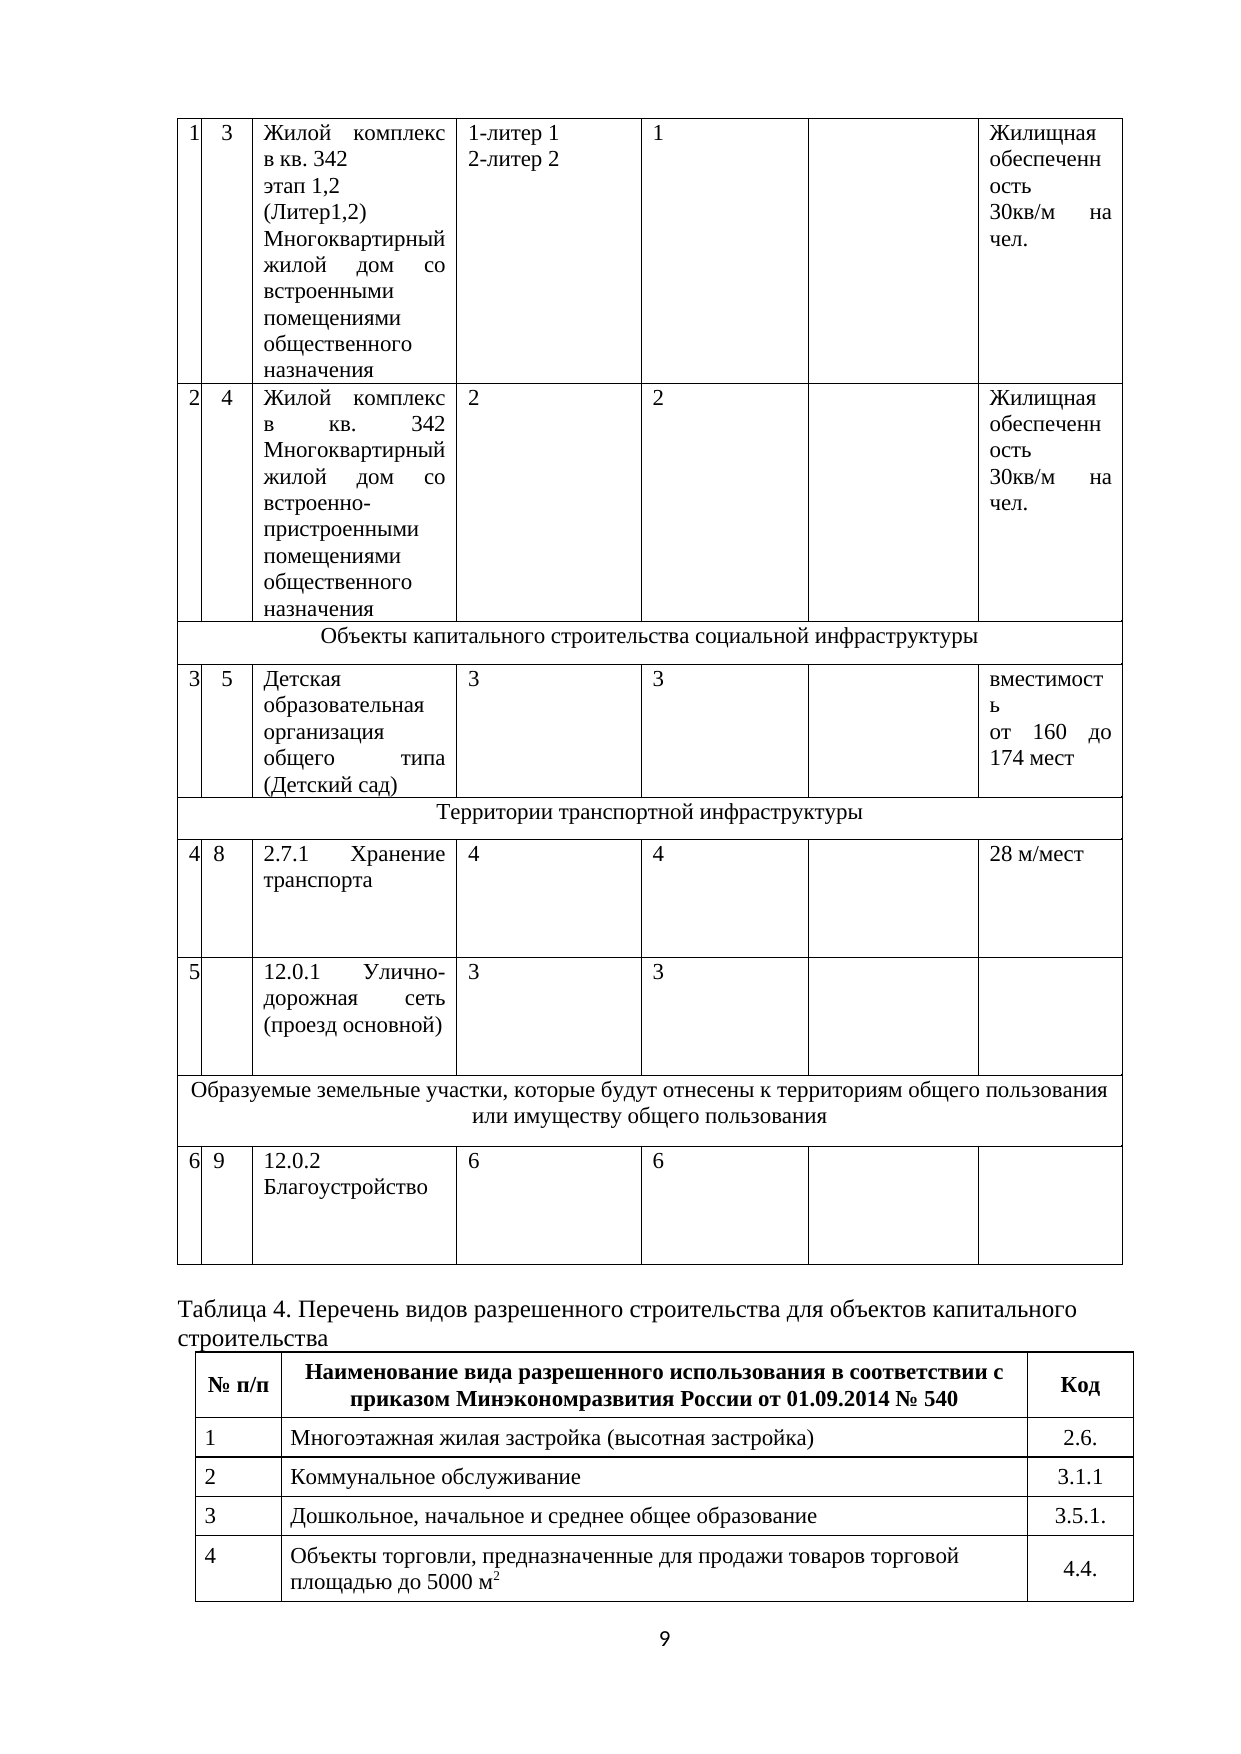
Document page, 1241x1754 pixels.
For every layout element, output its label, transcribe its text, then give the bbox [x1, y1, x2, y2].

table_cell Территории транспортной инфраструктуры [178, 798, 1122, 839]
table_cell 2 [196, 1458, 281, 1496]
table_cell Коммунальное обслуживание [282, 1458, 1027, 1496]
table_header Код [1028, 1353, 1133, 1417]
table_cell 4.4. [1028, 1536, 1133, 1601]
table_cell 3 [457, 958, 641, 1075]
table_cell 6 [457, 1147, 641, 1264]
text Таблица 4. Перечень видов разрешенного строительства для объектов капитального строительства [177, 1294, 1152, 1351]
table_cell Детская образовательная организация общего типа (Детский сад) [253, 665, 456, 797]
table_cell 6 [178, 1147, 201, 1264]
table_cell 1 [196, 1418, 281, 1456]
table_cell 1 [178, 119, 201, 383]
table_cell 4 [196, 1536, 281, 1601]
table_cell 28 м/мест [979, 840, 1122, 957]
table_cell 9 [202, 1147, 252, 1264]
table_cell 3 [178, 665, 201, 797]
table_cell вместимость от 160 до 174 мест [979, 665, 1122, 797]
table_cell Жилищная обеспеченность 30кв/м на чел. [979, 119, 1122, 383]
table_cell 3.5.1. [1028, 1497, 1133, 1535]
table_cell Дошкольное, начальное и среднее общее образование [282, 1497, 1027, 1535]
table_cell 5 [202, 665, 252, 797]
table_cell 3 [642, 958, 808, 1075]
table_cell 12.0.2 Благоустройство [253, 1147, 456, 1264]
table_cell 3 [202, 119, 252, 383]
table_cell 8 [202, 840, 252, 957]
table_cell 1-литер 1 2-литер 2 [457, 119, 641, 383]
table_cell 5 [178, 958, 201, 1075]
table_cell 3 [196, 1497, 281, 1535]
table_cell 6 [642, 1147, 808, 1264]
table_cell 2 [178, 384, 201, 621]
table_cell [979, 958, 1122, 1075]
table_cell [809, 384, 978, 621]
table_cell 3 [642, 665, 808, 797]
table_cell 4 [178, 840, 201, 957]
table_cell 2.7.1 Хранение транспорта [253, 840, 456, 957]
table_cell [809, 119, 978, 383]
table_cell Образуемые земельные участки, которые будут отнесены к территориям общего пользования или имуществу общего пользования [178, 1076, 1122, 1146]
table_header № п/п [196, 1353, 281, 1417]
table_cell Объекты торговли, предназначенные для продажи товаров торговой площадью до 5000 м2 [282, 1536, 1027, 1601]
table_cell 4 [202, 384, 252, 621]
table_cell 4 [457, 840, 641, 957]
table_cell 12.0.1 Улично-дорожная сеть (проезд основной) [253, 958, 456, 1075]
table_cell Жилой комплекс в кв. 342 этап 1,2 (Литер1,2) Многоквартирный жилой дом со встроенными помещениями общественного назначения [253, 119, 456, 383]
table_cell Объекты капитального строительства социальной инфраструктуры [178, 622, 1122, 664]
table_cell [979, 1147, 1122, 1264]
table_cell 2 [642, 384, 808, 621]
table_cell 4 [642, 840, 808, 957]
table_cell [809, 1147, 978, 1264]
table_cell [809, 958, 978, 1075]
table_cell 3 [457, 665, 641, 797]
table_cell [809, 665, 978, 797]
table_cell Жилой комплекс в кв. 342 Многоквартирный жилой дом со встроенно-пристроенными помещениями общественного назначения [253, 384, 456, 621]
table_cell 1 [642, 119, 808, 383]
table_cell [809, 840, 978, 957]
table_cell Многоэтажная жилая застройка (высотная застройка) [282, 1418, 1027, 1456]
table_cell Жилищная обеспеченность 30кв/м на чел. [979, 384, 1122, 621]
table_header Наименование вида разрешенного использования в соответствии с приказом Минэкономразвития России от 01.09.2014 № 540 [282, 1353, 1027, 1417]
table_cell [202, 958, 252, 1075]
table_cell 2 [457, 384, 641, 621]
table_cell 2.6. [1028, 1418, 1133, 1456]
table_cell 3.1.1 [1028, 1458, 1133, 1496]
